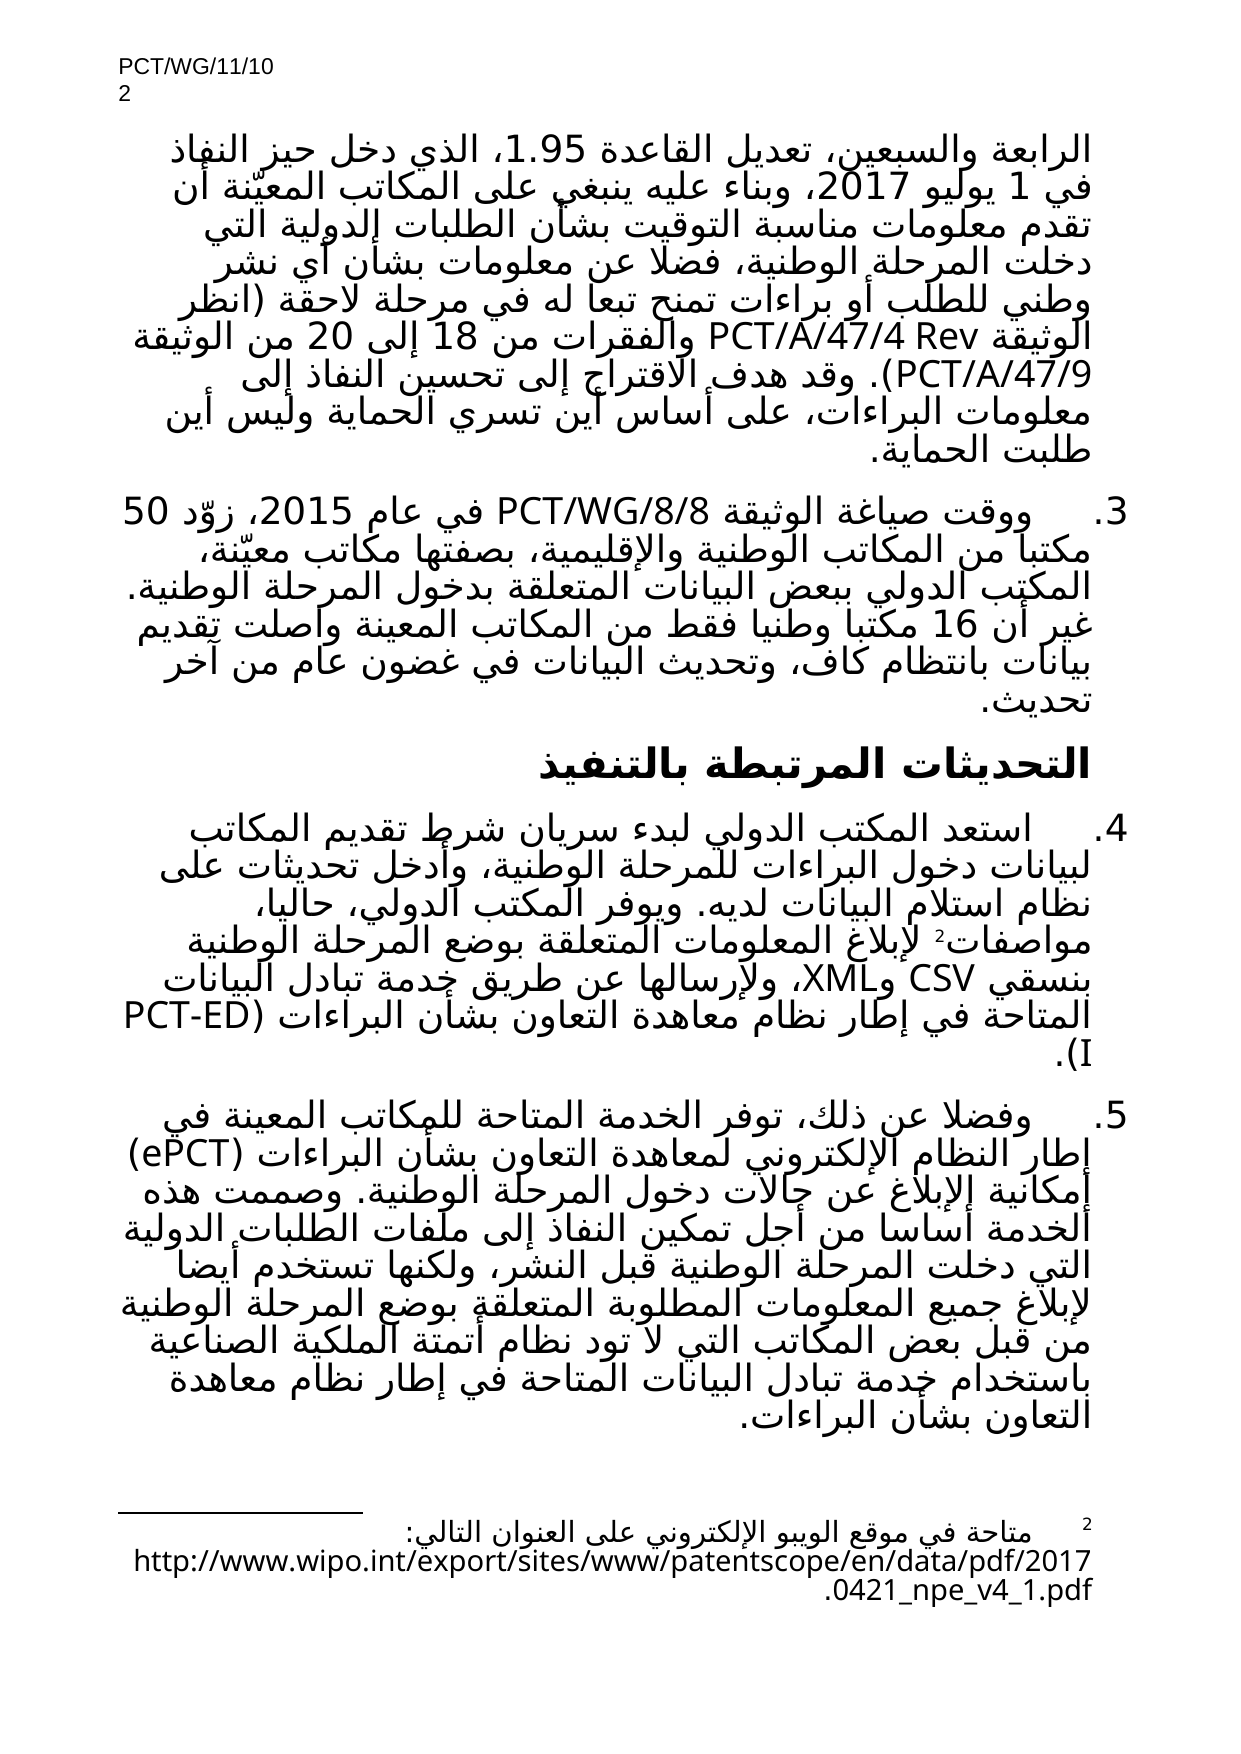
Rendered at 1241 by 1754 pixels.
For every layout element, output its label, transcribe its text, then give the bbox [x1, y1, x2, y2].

text ووقت صياغة الوثيقة PCT/WG/8/8 في عام 2015، زوّد 50 مكتبا من المكاتب الوطنية والإقليمية، بصفتها مكاتب معيّنة، المكتب الدولي ببعض البيانات المتعلقة بدخول المرحلة الوطنية. غير أن 16 مكتبا وطنيا فقط من المكاتب المعينة واصلت تقديم بيانات بانتظام كاف، وتحديث البيانات في غضون عام من آخر تحديث. [118, 495, 1092, 720]
text استعد المكتب الدولي لبدء سريان شرط تقديم المكاتب لبيانات دخول البراءات للمرحلة الوطنية، وأدخل تحديثات على نظام استلام البيانات لديه. ويوفر المكتب الدولي، حاليا، مواصفات لإبلاغ المعلومات المتعلقة بوضع المرحلة الوطنية بنسقي CSV وXML، ولإرسالها عن طريق خدمة تبادل البيانات المتاحة في إطار نظام معاهدة التعاون بشأن البراءات (PCT-EDI). [118, 811, 1092, 1074]
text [118, 132, 1092, 470]
text وفضلا عن ذلك، توفر الخدمة المتاحة للمكاتب المعينة في إطار النظام الإلكتروني لمعاهدة التعاون بشأن البراءات (ePCT) إمكانية الإبلاغ عن حالات دخول المرحلة الوطنية. وصممت هذه الخدمة أساسا من أجل تمكين النفاذ إلى ملفات الطلبات الدولية التي دخلت المرحلة الوطنية قبل النشر، ولكنها تستخدم أيضا لإبلاغ جميع المعلومات المطلوبة المتعلقة بوضع المرحلة الوطنية من قبل بعض المكاتب التي لا تود نظام أتمتة الملكية الصناعية باستخدام خدمة تبادل البيانات المتاحة في إطار نظام معاهدة التعاون بشأن البراءات. [118, 1099, 1092, 1436]
subtitle التحديثات المرتبطة بالتنفيذ [118, 745, 1092, 786]
